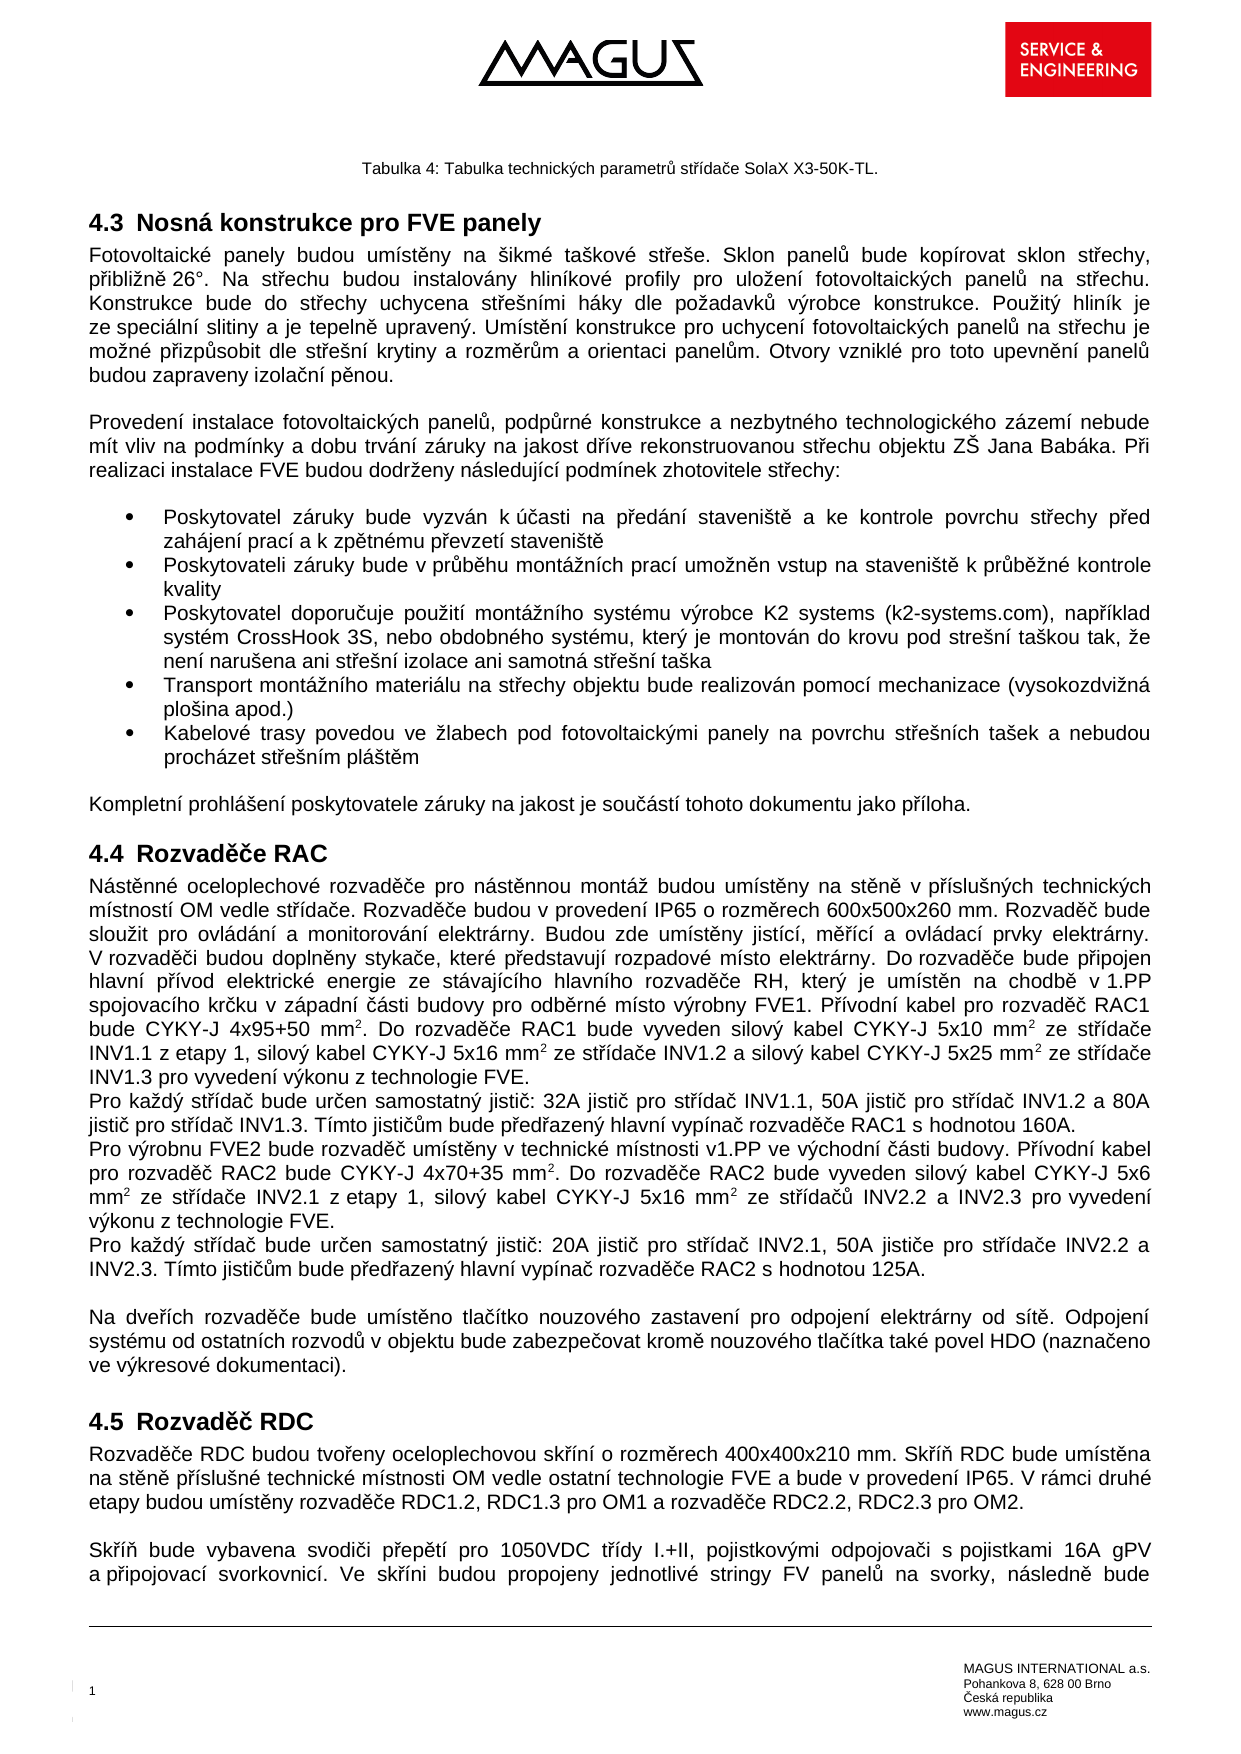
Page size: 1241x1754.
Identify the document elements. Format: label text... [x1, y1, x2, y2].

text Fotovoltaické panely budou umístěny na šikmé taškové střeše. Sklon panelů bude kopírovat sklon střechy, přibližně 26°. Na střechu budou instalovány hliníkové profily pro uložení fotovoltaických panelů na střechu. Konstrukce bude do střechy uchycena střešními háky dle požadavků výrobce konstrukce. Použitý hliník je ze speciální slitiny a je tepelně upravený. Umístění konstrukce pro uchycení fotovoltaických panelů na střechu je možné přizpůsobit dle střešní krytiny a rozměrům a orientaci panelům. Otvory vzniklé pro toto upevnění panelů budou zapraveny izolační pěnou. [89, 243, 1152, 387]
subtitle Nosná konstrukce pro FVE panely [89, 208, 1152, 237]
list Poskytovatel záruky bude vyzván k účasti na předání staveniště a ke kontrole povrchu střechy před zahájení prací a k zpětnému převzetí staveniště [126, 505, 1152, 553]
text Kompletní prohlášení poskytovatele záruky na jakost je součástí tohoto dokumentu jako příloha. [89, 792, 1152, 816]
text Rozvaděče RDC budou tvořeny oceloplechovou skříní o rozměrech 400x400x210 mm. Skříň RDC bude umístěna na stěně příslušné technické místnosti OM vedle ostatní technologie FVE a bude v provedení IP65. V rámci druhé etapy budou umístěny rozvaděče RDC1.2, RDC1.3 pro OM1 a rozvaděče RDC2.2, RDC2.3 pro OM2. [89, 1442, 1152, 1514]
text Pro každý střídač bude určen samostatný jistič: 20A jistič pro střídač INV2.1, 50A jističe pro střídače INV2.2 a INV2.3. Tímto jističům bude předřazený hlavní vypínač rozvaděče RAC2 s hodnotou 125A. [89, 1233, 1152, 1281]
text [89, 1538, 1152, 1586]
text Pro výrobnu FVE2 bude rozvaděč umístěny v technické místnosti v1.PP ve východní části budovy. Přívodní kabel pro rozvaděč RAC2 bude CYKY-J 4x70+35 mm2. Do rozvaděče RAC2 bude vyveden silový kabel CYKY-J 5x6 mm2 ze střídače INV2.1 z etapy 1, silový kabel CYKY-J 5x16 mm2 ze střídačů INV2.2 a INV2.3 pro vyvedení výkonu z technologie FVE. [89, 1137, 1152, 1233]
picture [1005, 22, 1152, 97]
text Pro každý střídač bude určen samostatný jistič: 32A jistič pro střídač INV1.1, 50A jistič pro střídač INV1.2 a 80A jistič pro střídač INV1.3. Tímto jističům bude předřazený hlavní vypínač rozvaděče RAC1 s hodnotou 160A. [89, 1089, 1152, 1137]
subtitle Rozvaděč RDC [89, 1407, 1152, 1436]
text Na dveřích rozvaděče bude umístěno tlačítko nouzového zastavení pro odpojení elektrárny od sítě. Odpojení systému od ostatních rozvodů v objektu bude zabezpečovat kromě nouzového tlačítka také povel HDO (naznačeno ve výkresové dokumentaci). [89, 1305, 1152, 1377]
list Kabelové trasy povedou ve žlabech pod fotovoltaickými panely na povrchu střešních tašek a nebudou procházet střešním pláštěm [126, 721, 1152, 769]
list Poskytovatel doporučuje použití montážního systému výrobce K2 systems (k2-systems.com), například systém CrossHook 3S, nebo obdobného systému, který je montován do krovu pod strešní taškou tak, že není narušena ani střešní izolace ani samotná střešní taška [126, 601, 1152, 673]
subtitle Rozvaděče RAC [89, 838, 1152, 867]
list Poskytovateli záruky bude v průběhu montážních prací umožněn vstup na staveniště k průběžné kontrole kvality [126, 553, 1152, 601]
text Nástěnné oceloplechové rozvaděče pro nástěnnou montáž budou umístěny na stěně v příslušných technických místností OM vedle střídače. Rozvaděče budou v provedení IP65 o rozměrech 600x500x260 mm. Rozvaděč bude sloužit pro ovládání a monitorování elektrárny. Budou zde umístěny jistící, měřící a ovládací prvky elektrárny. V rozvaděči budou doplněny stykače, které představují rozpadové místo elektrárny. Do rozvaděče bude připojen hlavní přívod elektrické energie ze stávajícího hlavního rozvaděče RH, který je umístěn na chodbě v 1.PP spojovacího krčku v západní části budovy pro odběrné místo výrobny FVE1. Přívodní kabel pro rozvaděč RAC1 bude CYKY-J 4x95+50 mm2. Do rozvaděče RAC1 bude vyveden silový kabel CYKY-J 5x10 mm2 ze střídače INV1.1 z etapy 1, silový kabel CYKY-J 5x16 mm2 ze střídače INV1.2 a silový kabel CYKY-J 5x25 mm2 ze střídače INV1.3 pro vyvedení výkonu z technologie FVE. [89, 873, 1152, 1089]
text Provedení instalace fotovoltaických panelů, podpůrné konstrukce a nezbytného technologického zázemí nebude mít vliv na podmínky a dobu trvání záruky na jakost dříve rekonstruovanou střechu objektu ZŠ Jana Babáka. Při realizaci instalace FVE budou dodrženy následující podmínek zhotovitele střechy: [89, 410, 1152, 482]
text Tabulka 4: Tabulka technických parametrů střídače SolaX X3-50K-TL. [89, 159, 1152, 178]
picture [71, 1660, 974, 1726]
picture [478, 40, 704, 86]
list Transport montážního materiálu na střechy objektu bude realizován pomocí mechanizace (vysokozdvižná plošina apod.) [126, 673, 1152, 721]
